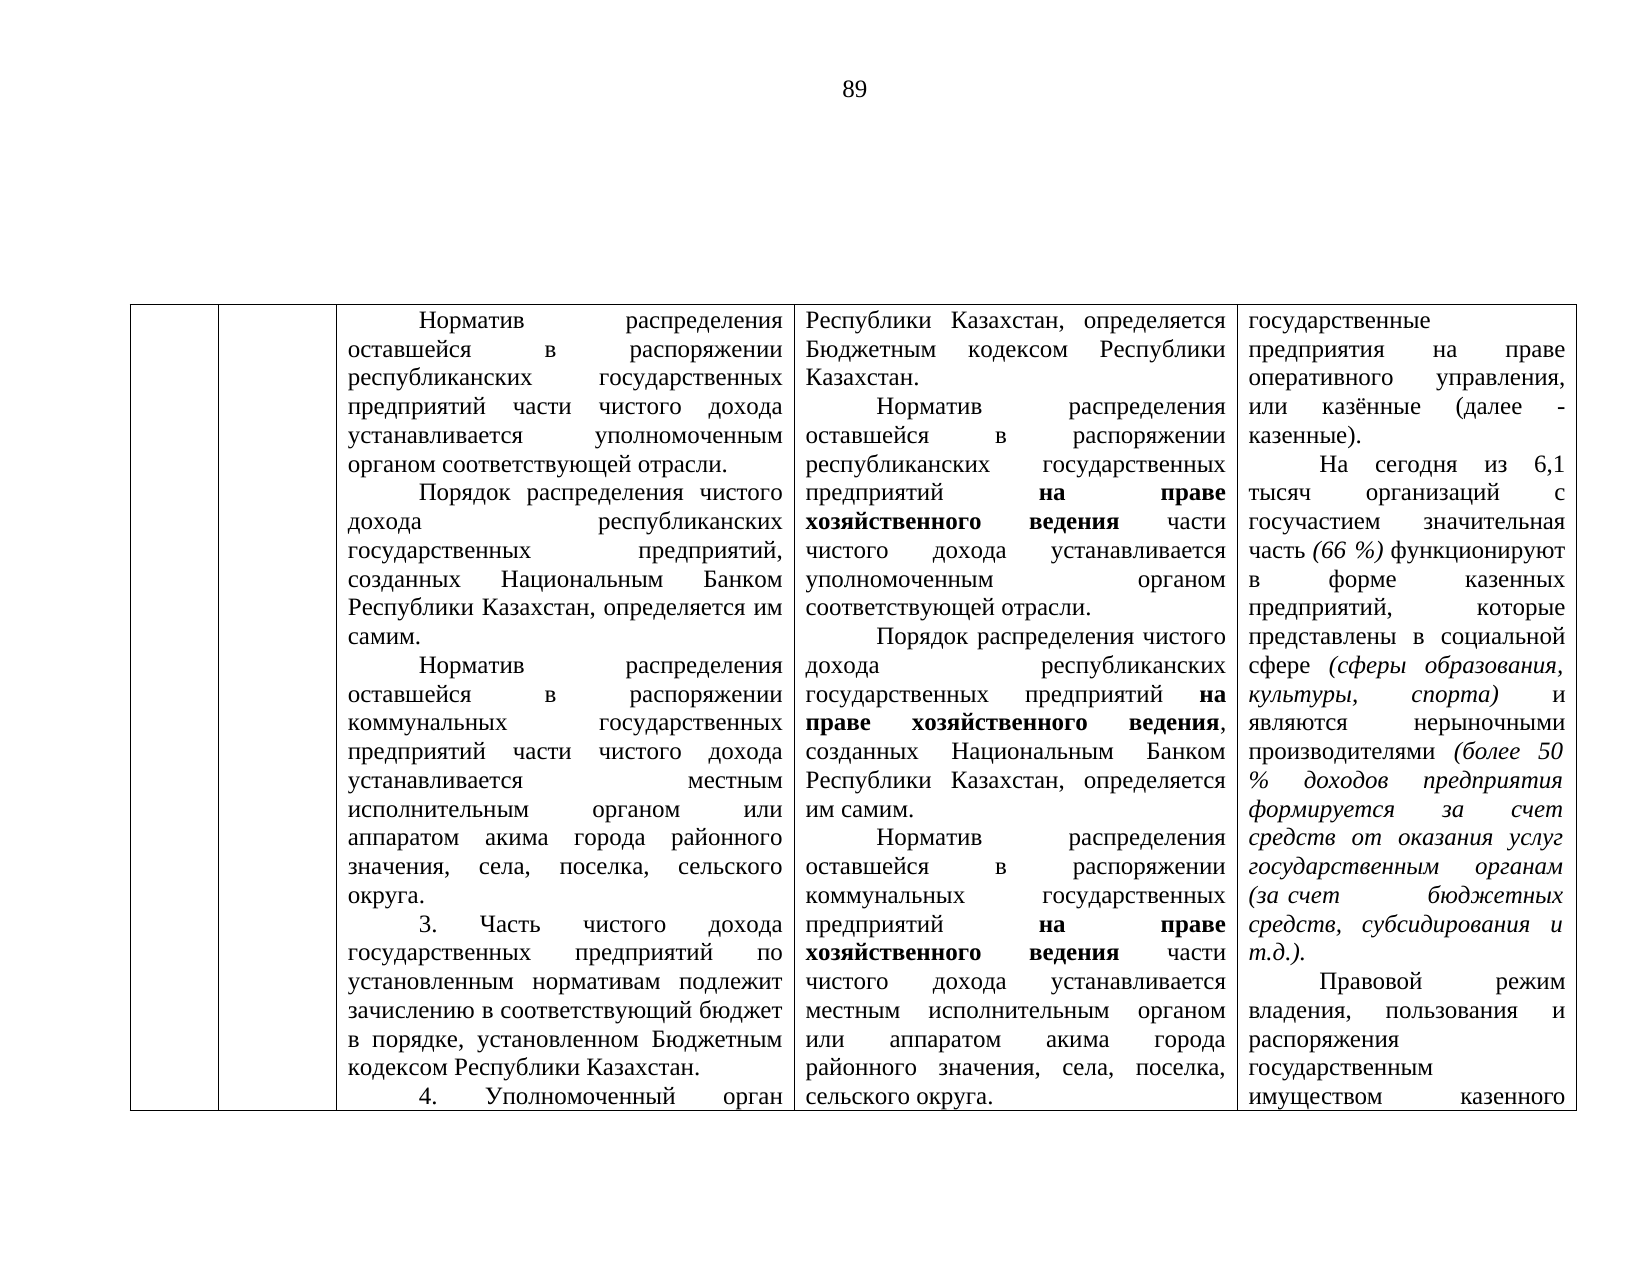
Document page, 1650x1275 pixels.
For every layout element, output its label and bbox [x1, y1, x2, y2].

table_cell [219, 305, 336, 1110]
table_cell [795, 305, 1237, 1110]
table_cell [1238, 305, 1576, 1110]
table_cell [337, 305, 794, 1110]
table_cell [131, 305, 218, 1110]
